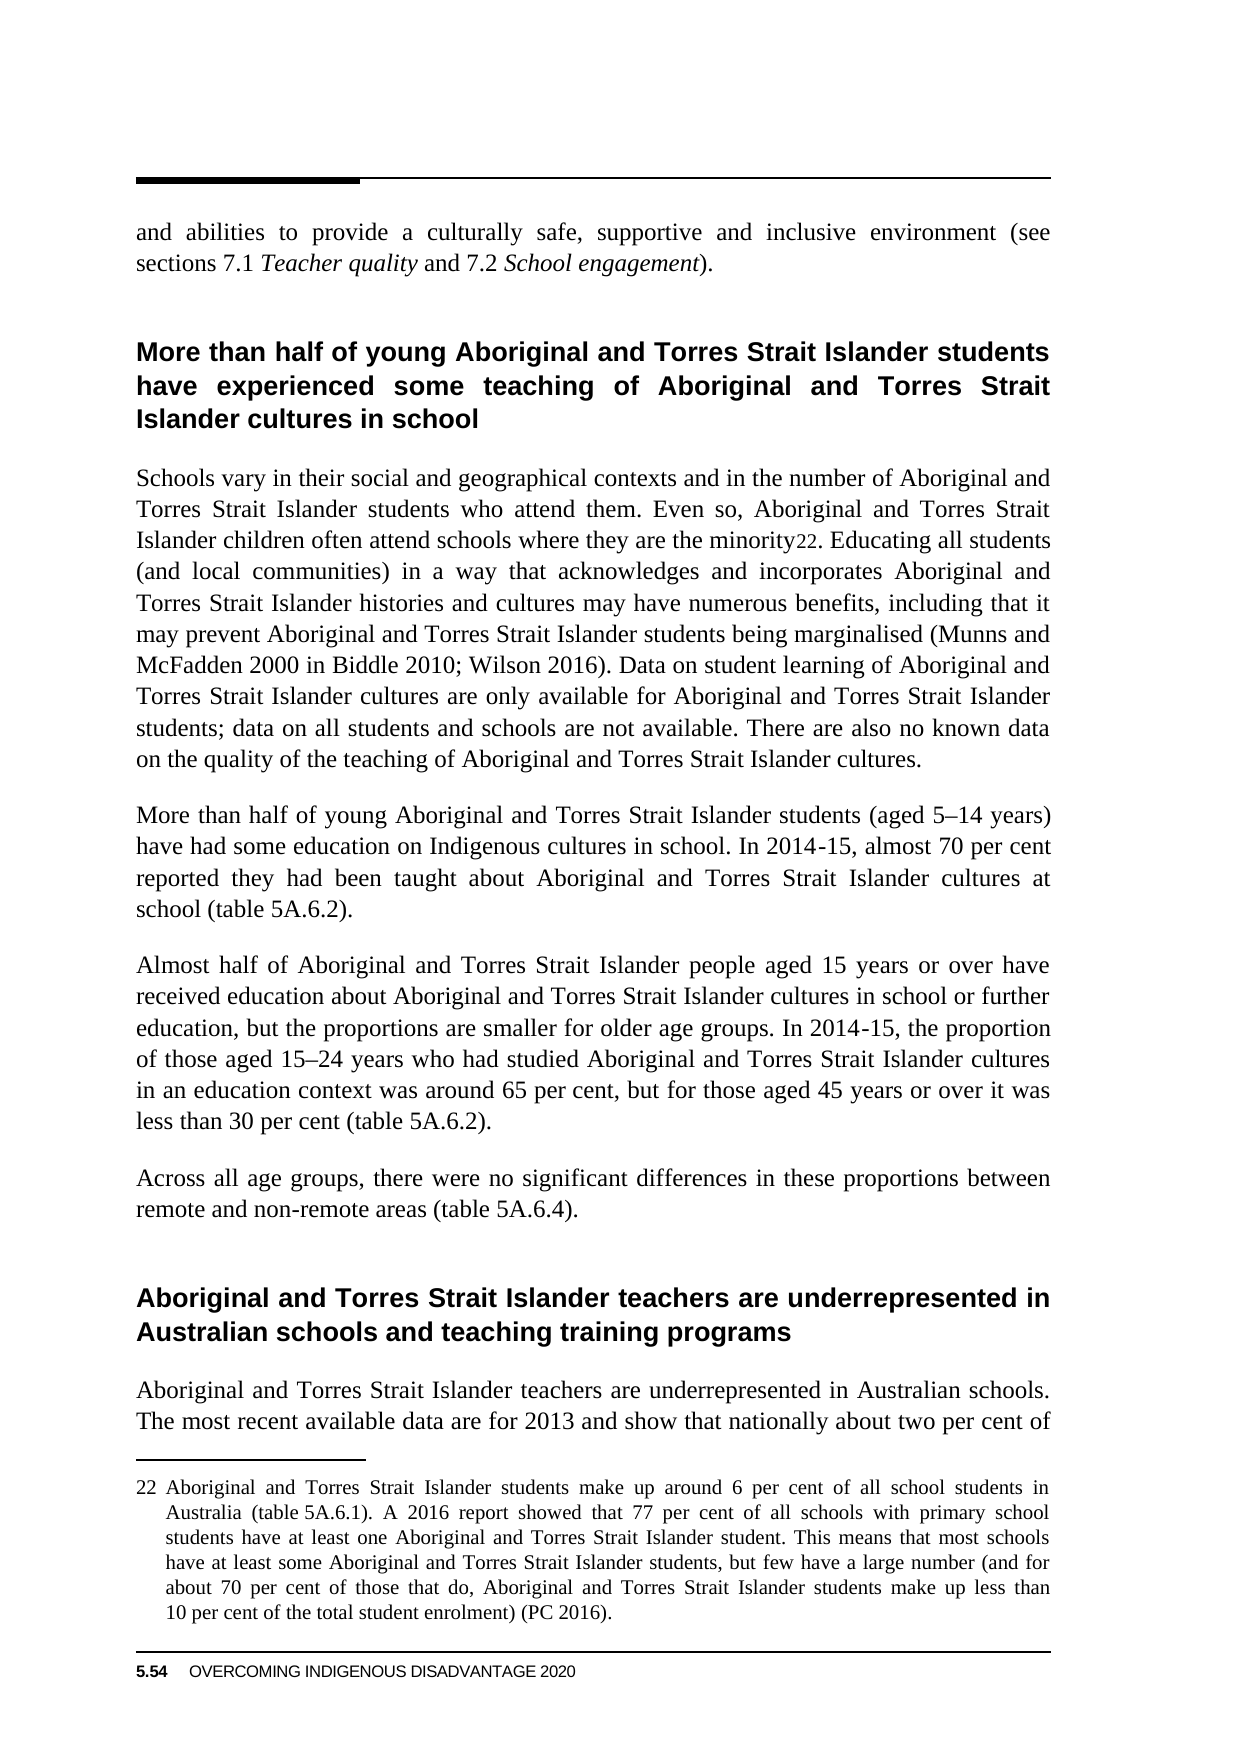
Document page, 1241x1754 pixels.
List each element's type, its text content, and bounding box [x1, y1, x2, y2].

text Almost half of Aboriginal and Torres Strait Islander people aged 15 years or over have received education about Aboriginal and Torres Strait Islander cultures in school or further education, but the proportions are smaller for older age groups. In 2014-15, the proportion of those aged 15–24 years who had studied Aboriginal and Torres Strait Islander cultures in an education context was around 65 per cent, but for those aged 45 years or over it was less than 30 per cent (table 5A.6.2). [136, 948, 1051, 1135]
subtitle More than half of young Aboriginal and Torres Strait Islander students have experienced some teaching of Aboriginal and Torres Strait Islander cultures in school [136, 335, 1051, 435]
subtitle Aboriginal and Torres Strait Islander teachers are underrepresented in Australian schools and teaching training programs [136, 1281, 1051, 1348]
text Across all age groups, there were no significant differences in these proportions between remote and non-remote areas (table 5A.6.4). [136, 1160, 1051, 1223]
text Schools vary in their social and geographical contexts and in the number of Aboriginal and Torres Strait Islander students who attend them. Even so, Aboriginal and Torres Strait Islander children often attend schools where they are the minority. Educating all students (and local communities) in a way that acknowledges and incorporates Aboriginal and Torres Strait Islander histories and cultures may have numerous benefits, including that it may prevent Aboriginal and Torres Strait Islander students being marginalised (Munns and McFadden 2000 in Biddle 2010; Wilson 2016). Data on student learning of Aboriginal and Torres Strait Islander cultures are only available for Aboriginal and Torres Strait Islander students; data on all students and schools are not available. There are also no known data on the quality of the teaching of Aboriginal and Torres Strait Islander cultures. [136, 460, 1051, 773]
text More than half of young Aboriginal and Torres Strait Islander students (aged 5–14 years) have had some education on Indigenous cultures in school. In 2014-15, almost 70 per cent reported they had been taught about Aboriginal and Torres Strait Islander cultures at school (table 5A.6.2). [136, 798, 1051, 923]
